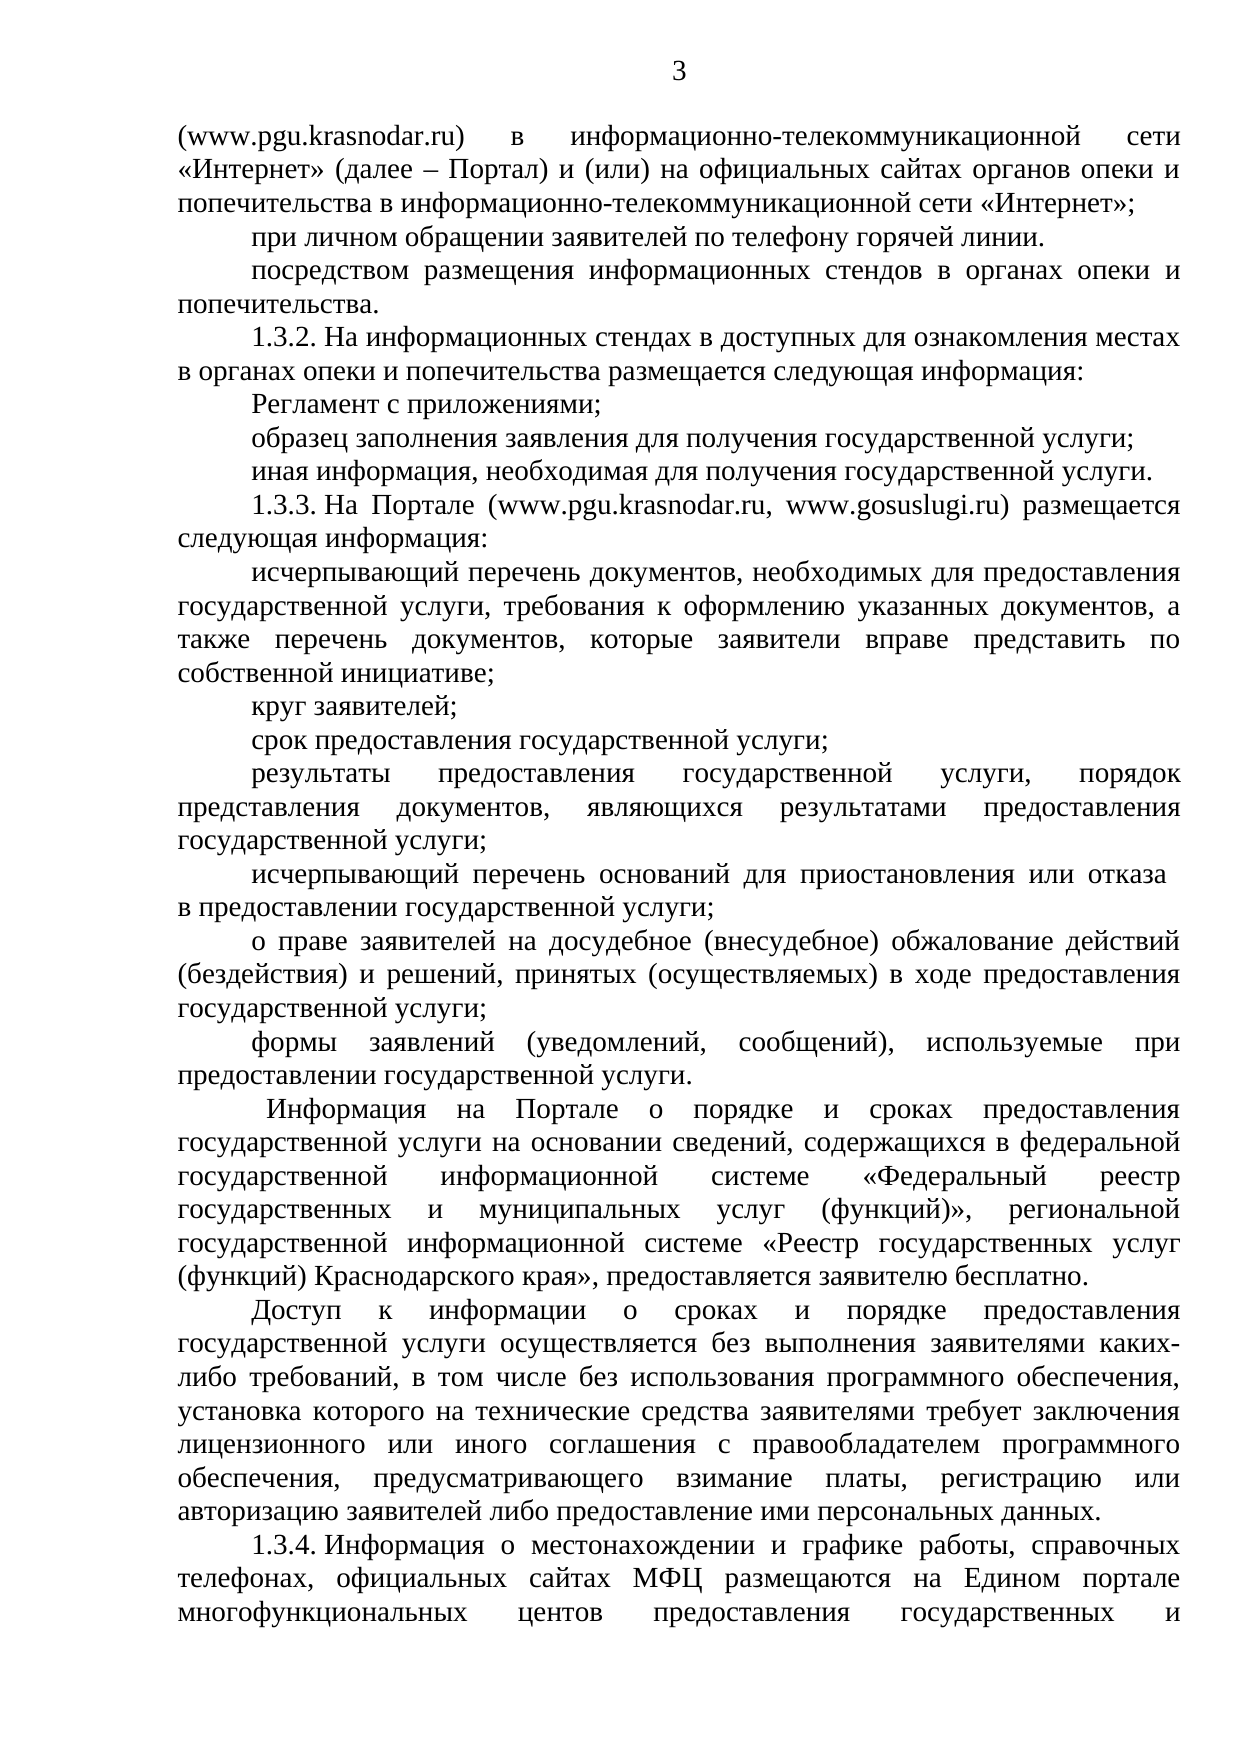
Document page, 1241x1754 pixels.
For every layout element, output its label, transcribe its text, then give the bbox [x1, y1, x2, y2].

text круг заявителей; [177, 688, 1181, 722]
text результаты предоставления государственной услуги, порядок представления документов, являющихся результатами предоставления государственной услуги; [177, 755, 1181, 856]
text формы заявлений (уведомлений, сообщений), используемые при предоставлении государственной услуги. [177, 1024, 1181, 1091]
text Регламент с приложениями; [177, 386, 1181, 420]
text срок предоставления государственной услуги; [177, 722, 1181, 755]
text посредством размещения информационных стендов в органах опеки и попечительства. [177, 252, 1181, 319]
text 1.3.3. На Портале (www.pgu.krasnodar.ru, www.gosuslugi.ru) размещается следующая информация: [177, 487, 1181, 554]
text исчерпывающий перечень документов, необходимых для предоставления государственной услуги, требования к оформлению указанных документов, а также перечень документов, которые заявители вправе представить по собственной инициативе; [177, 554, 1181, 688]
text исчерпывающий перечень оснований для приостановления или отказа в предоставлении государственной услуги; [177, 856, 1181, 923]
text при личном обращении заявителей по телефону горячей линии. [177, 219, 1181, 252]
text иная информация, необходимая для получения государственной услуги. [177, 453, 1181, 487]
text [177, 1527, 1181, 1627]
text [177, 118, 1181, 219]
text о праве заявителей на досудебное (внесудебное) обжалование действий (бездействия) и решений, принятых (осуществляемых) в ходе предоставления государственной услуги; [177, 923, 1181, 1024]
text образец заполнения заявления для получения государственной услуги; [177, 420, 1181, 453]
text Доступ к информации о сроках и порядке предоставления государственной услуги осуществляется без выполнения заявителями каких-либо требований, в том числе без использования программного обеспечения, установка которого на технические средства заявителями требует заключения лицензионного или иного соглашения с правообладателем программного обеспечения, предусматривающего взимание платы, регистрацию или авторизацию заявителей либо предоставление ими персональных данных. [177, 1292, 1181, 1527]
text Информация на Портале о порядке и сроках предоставления государственной услуги на основании сведений, содержащихся в федеральной государственной информационной системе «Федеральный реестр государственных и муниципальных услуг (функций)», региональной государственной информационной системе «Реестр государственных услуг (функций) Краснодарского края», предоставляется заявителю бесплатно. [177, 1091, 1181, 1292]
text 1.3.2. На информационных стендах в доступных для ознакомления местах в органах опеки и попечительства размещается следующая информация: [177, 319, 1181, 386]
